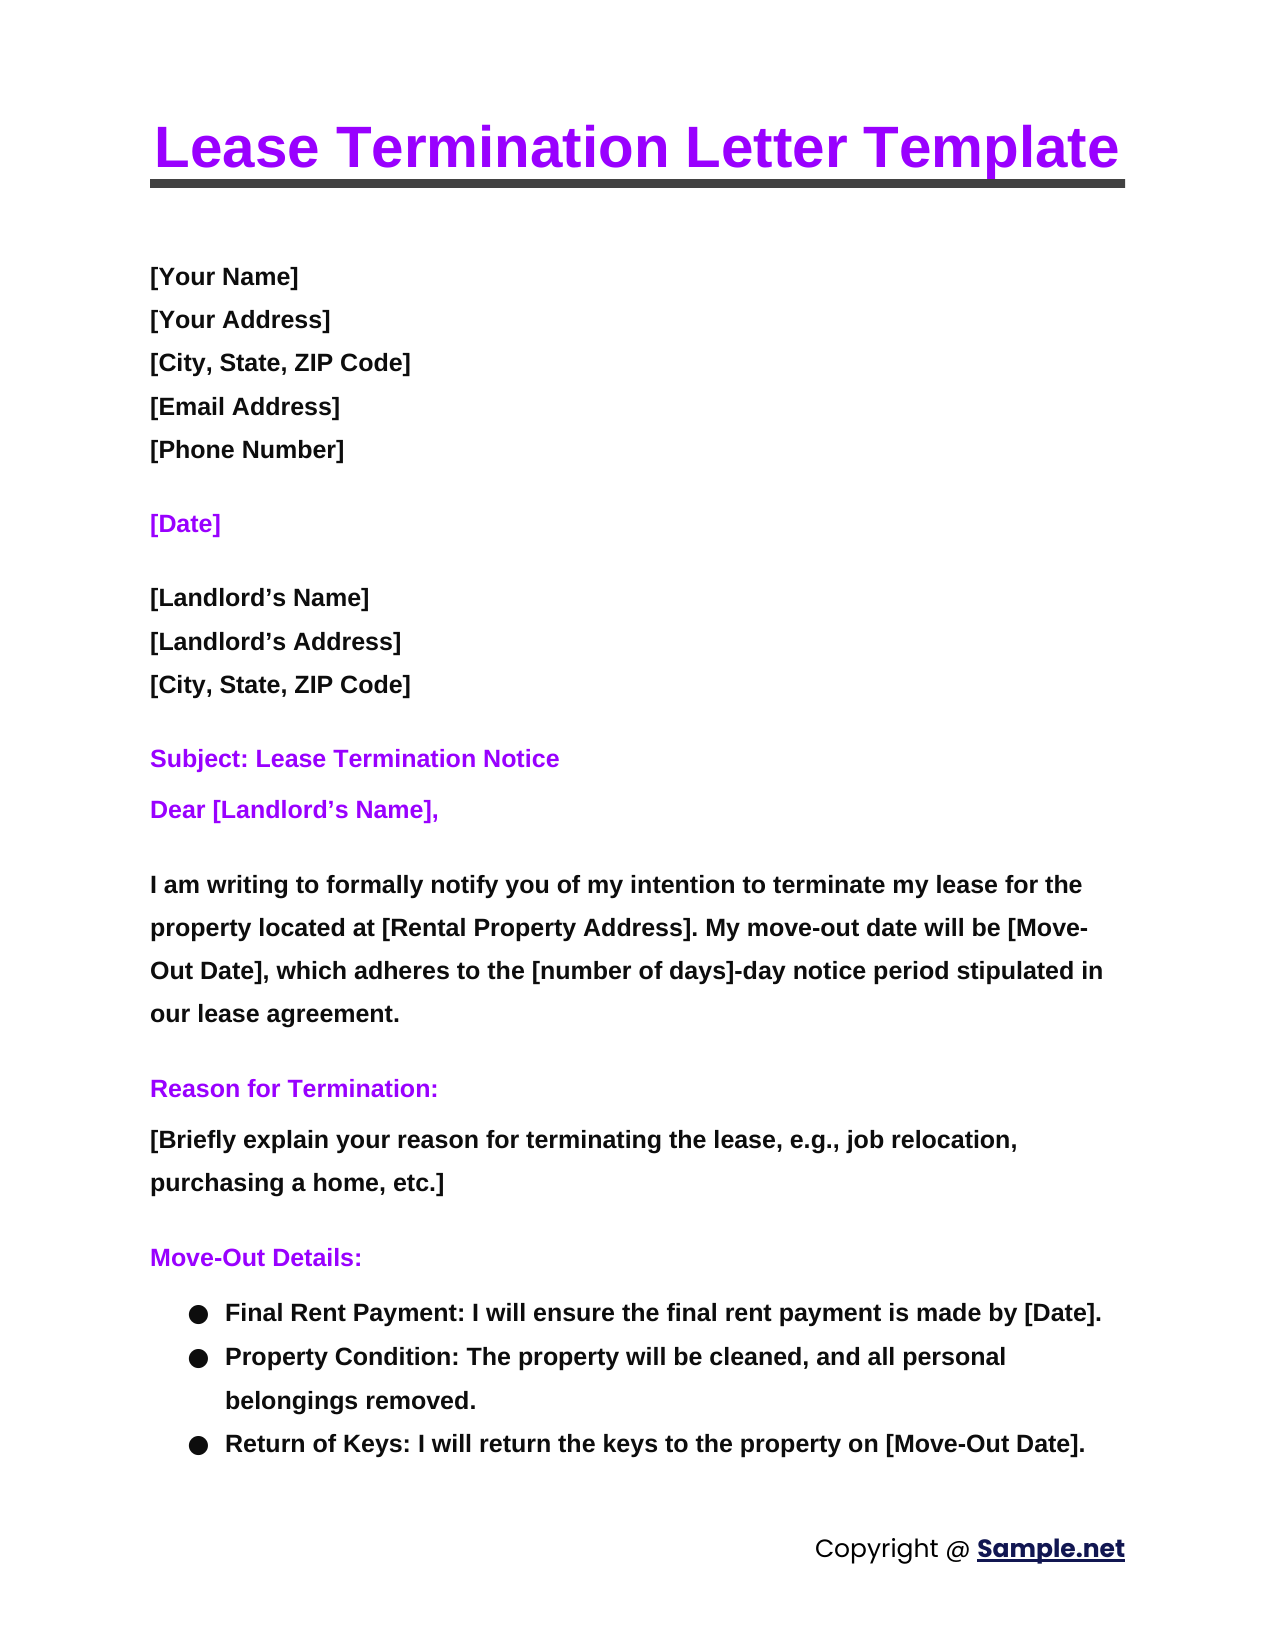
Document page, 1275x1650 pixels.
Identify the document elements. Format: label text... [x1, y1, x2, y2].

subtitle Move-Out Details: [150, 1242, 1125, 1271]
picture [150, 179, 1125, 188]
title Lease Termination Letter Template [150, 112, 1125, 179]
text [Your Name] [Your Address] [City, State, ZIP Code] [Email Address] [Phone Number] [150, 219, 1125, 463]
text [Landlord’s Name] [Landlord’s Address] [City, State, ZIP Code] [150, 583, 1125, 698]
list Final Rent Payment: I will ensure the final rent payment is made by [Date]. [187, 1298, 1125, 1328]
text [Date] [150, 509, 1125, 538]
list Return of Keys: I will return the keys to the property on [Move-Out Date]. [187, 1429, 1125, 1459]
subtitle Reason for Termination: [150, 1073, 1125, 1102]
list Property Condition: The property will be cleaned, and all personal belongings removed. [187, 1342, 1125, 1415]
text Dear [Landlord’s Name], [150, 795, 1125, 824]
subtitle Subject: Lease Termination Notice [150, 744, 1125, 773]
text I am writing to formally notify you of my intention to terminate my lease for the property located at [Rental Property Address]. My move-out date will be [Move-Out Date], which adheres to the [number of days]-day notice period stipulated in our lease agreement. [150, 870, 1125, 1028]
text [Briefly explain your reason for terminating the lease, e.g., job relocation, purchasing a home, etc.] [150, 1125, 1125, 1197]
